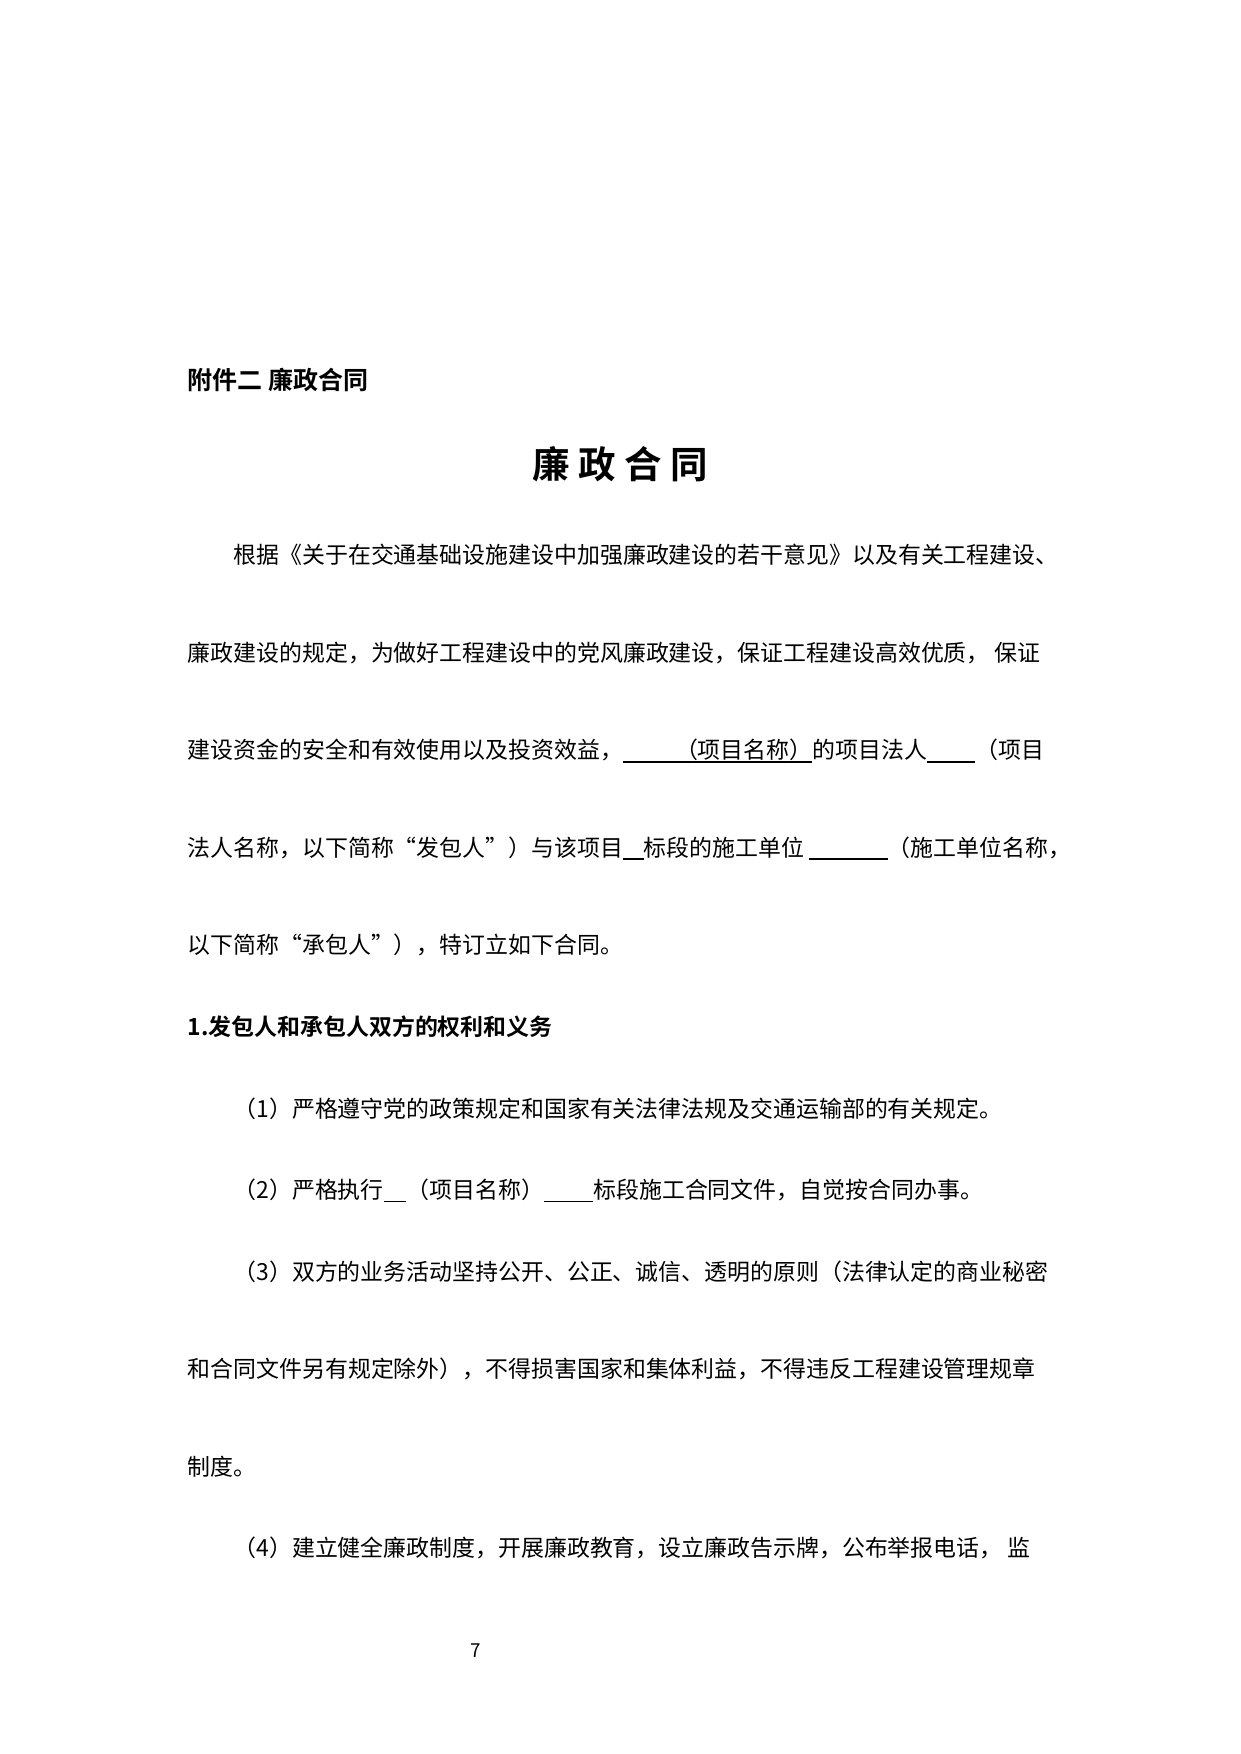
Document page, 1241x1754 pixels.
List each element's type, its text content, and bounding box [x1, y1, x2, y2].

text （2）严格执行 （项目名称） 标段施工合同文件，自觉按合同办事。 [187, 1156, 1053, 1221]
text 1.发包人和承包人双方的权利和义务 [187, 993, 1053, 1058]
text 根据《关于在交通基础设施建设中加强廉政建设的若干意见》以及有关工程建设、廉政建设的规定，为做好工程建设中的党风廉政建设，保证工程建设高效优质， 保证建设资金的安全和有效使用以及投资效益， （项目名称）的项目法人 （项目法人名称，以下简称“发包人”）与该项目 标段的施工单位 （施工单位名称，以下简称“承包人”），特订立如下合同。 [187, 522, 1053, 977]
text （3）双方的业务活动坚持公开、公正、诚信、透明的原则（法律认定的商业秘密和合同文件另有规定除外），不得损害国家和集体利益，不得违反工程建设管理规章制度。 [187, 1238, 1053, 1498]
text 附件二 廉政合同 [187, 346, 1053, 411]
text 廉 政 合 同 [187, 429, 1053, 494]
text （1）严格遵守党的政策规定和国家有关法律法规及交通运输部的有关规定。 [187, 1075, 1053, 1140]
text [187, 1514, 1053, 1579]
